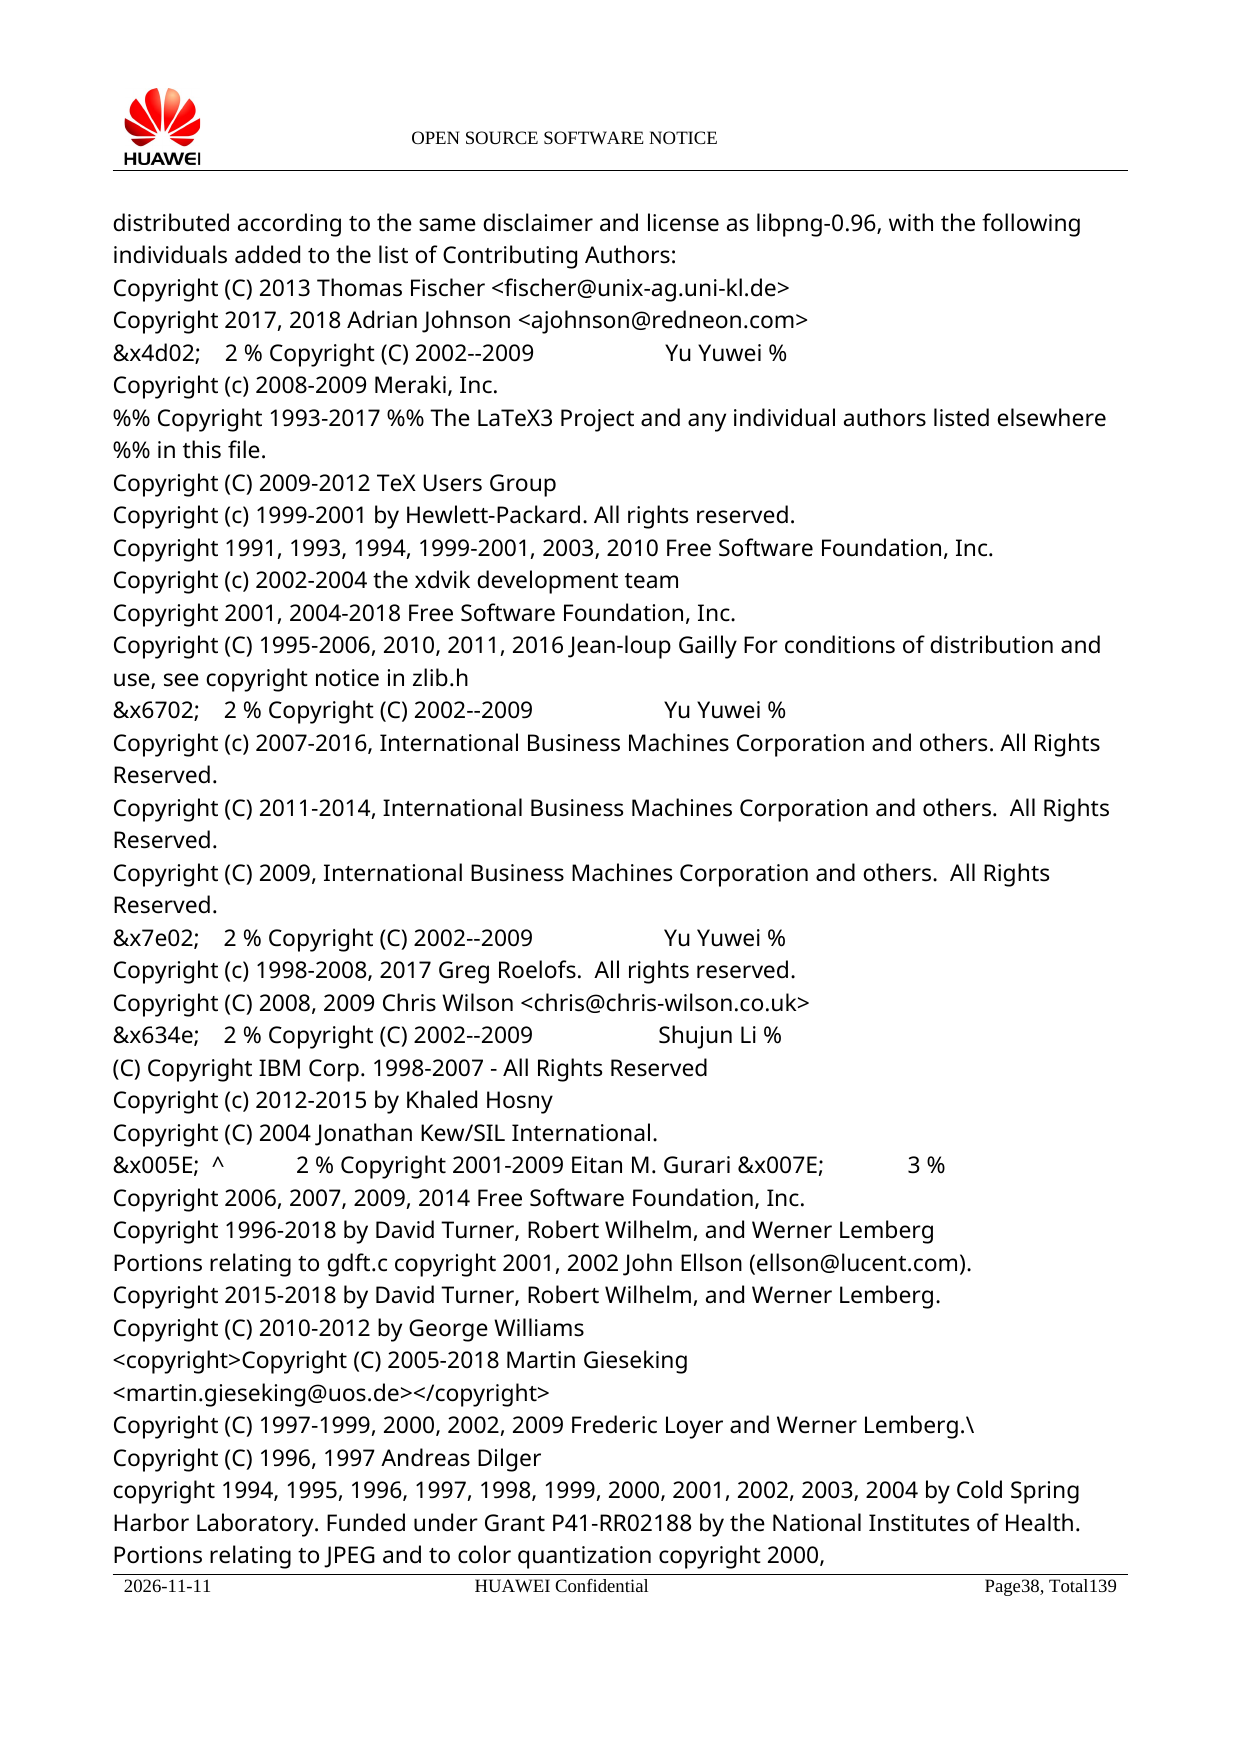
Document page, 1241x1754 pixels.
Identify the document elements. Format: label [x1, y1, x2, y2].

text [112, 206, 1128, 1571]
picture [124, 88, 201, 165]
